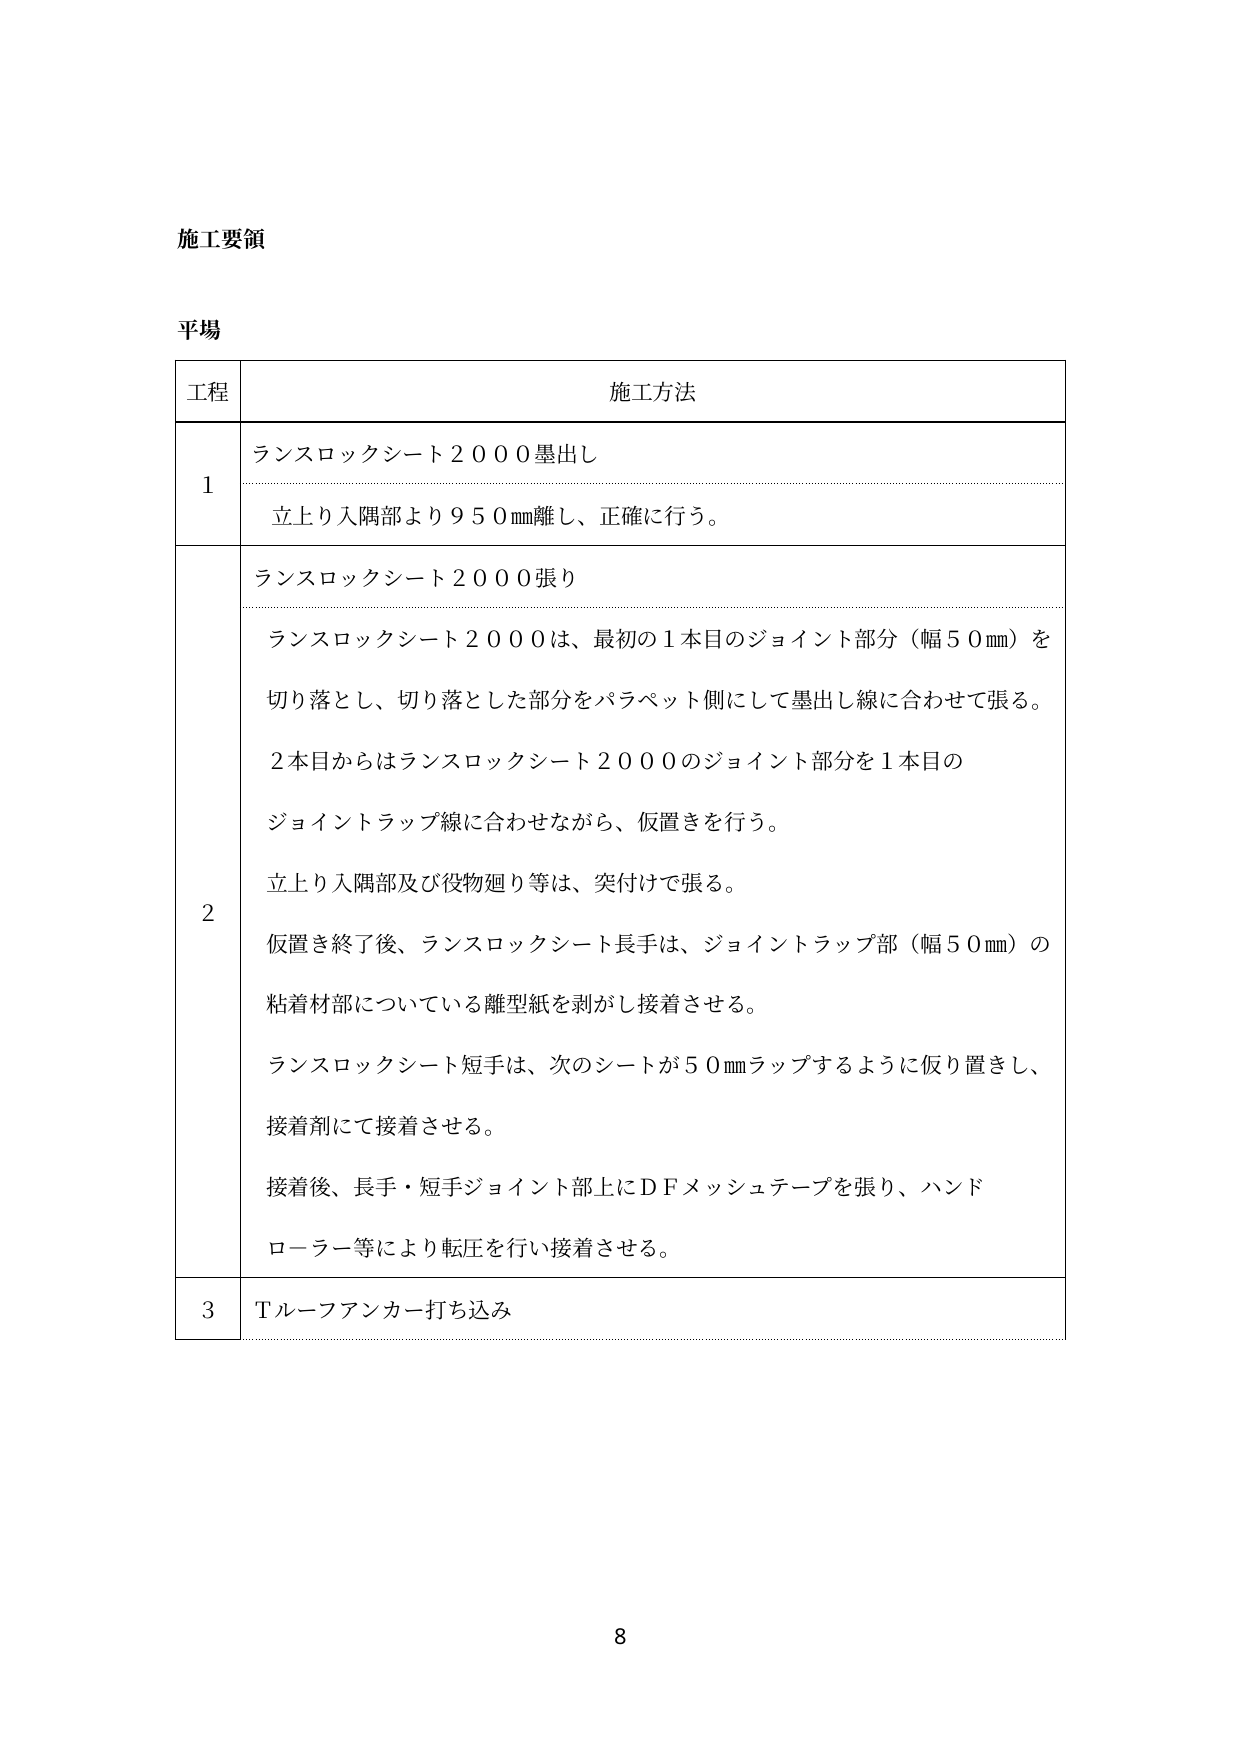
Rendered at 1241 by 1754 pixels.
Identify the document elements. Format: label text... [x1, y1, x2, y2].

text 平場 [177, 299, 1063, 359]
table_cell ２ [176, 546, 240, 1277]
table_header 工程 [176, 361, 240, 421]
table_cell 立上り入隅部より９５０㎜離し、正確に行う。 [241, 483, 1065, 545]
table_cell １ [176, 423, 240, 545]
table_cell ランスロックシート２０００は、最初の１本目のジョイント部分（幅５０㎜）を切り落とし、切り落とした部分をパラペット側にして墨出し線に合わせて張る。 ２本目からはランスロックシート２０００のジョイント部分を１本目の ジョイントラップ線に合わせながら、仮置きを行う。 立上り入隅部及び役物廻り等は、突付けで張る。 仮置き終了後、ランスロックシート長手は、ジョイントラップ部（幅５０㎜）の粘着材部についている離型紙を剥がし接着させる。 ランスロックシート短手は、次のシートが５０㎜ラップするように仮り置きし、接着剤にて接着させる。 接着後、長手・短手ジョイント部上にＤＦメッシュテープを張り、ハンド ロ－ラー等により転圧を行い接着させる。 [241, 607, 1065, 1277]
table_header 施工方法 [241, 361, 1065, 421]
text 施工要領 [177, 207, 1063, 268]
table_cell ランスロックシート２０００墨出し [241, 423, 1065, 483]
table_cell ３ [176, 1278, 240, 1339]
table_cell Ｔルーフアンカー打ち込み [241, 1278, 1065, 1339]
table_cell ランスロックシート２０００張り [241, 546, 1065, 607]
